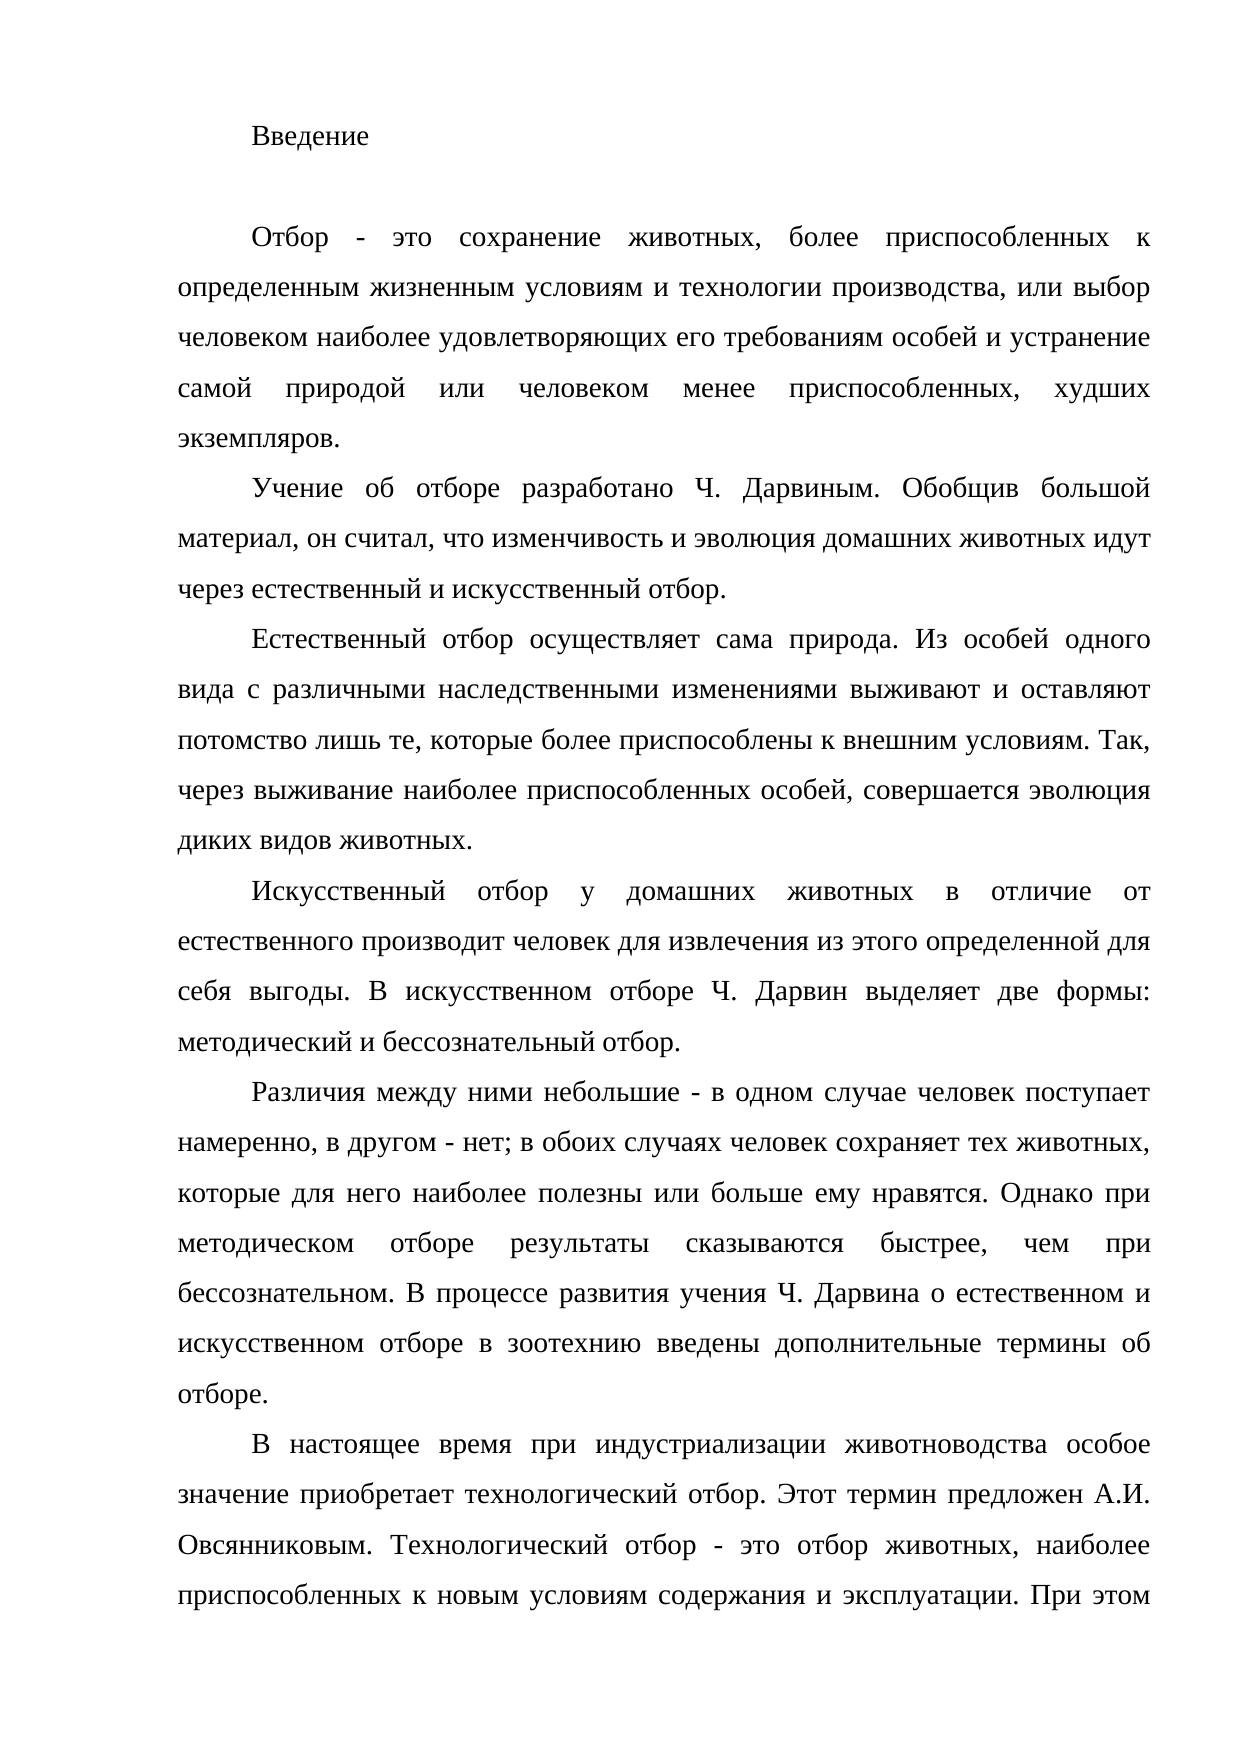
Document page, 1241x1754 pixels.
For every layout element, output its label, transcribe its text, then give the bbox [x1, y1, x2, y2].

text Отбор - это сохранение животных, более приспособленных к определенным жизненным условиям и технологии производства, или выбор человеком наиболее удовлетворяющих его требованиям особей и устранение самой природой или человеком менее приспособленных, худших экземпляров. [177, 219, 1152, 453]
text Искусственный отбор у домашних животных в отличие от естественного производит человек для извлечения из этого определенной для себя выгоды. В искусственном отборе Ч. Дарвин выделяет две формы: методический и бессознательный отбор. [177, 873, 1152, 1057]
text Естественный отбор осуществляет сама природа. Из особей одного вида с различными наследственными изменениями выживают и оставляют потомство лишь те, которые более приспособлены к внешним условиям. Так, через выживание наиболее приспособленных особей, совершается эволюция диких видов животных. [177, 621, 1152, 856]
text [177, 1426, 1152, 1611]
text Учение об отборе разработано Ч. Дарвиным. Обобщив большой материал, он считал, что изменчивость и эволюция домашних животных идут через естественный и искусственный отбор. [177, 470, 1152, 604]
text Различия между ними небольшие - в одном случае человек поступает намеренно, в другом - нет; в обоих случаях человек сохраняет тех животных, которые для него наиболее полезны или больше ему нравятся. Однако при методическом отборе результаты сказываются быстрее, чем при бессознательном. В процессе развития учения Ч. Дарвина о естественном и искусственном отборе в зоотехнию введены дополнительные термины об отборе. [177, 1074, 1152, 1409]
text Введение [177, 118, 1152, 152]
